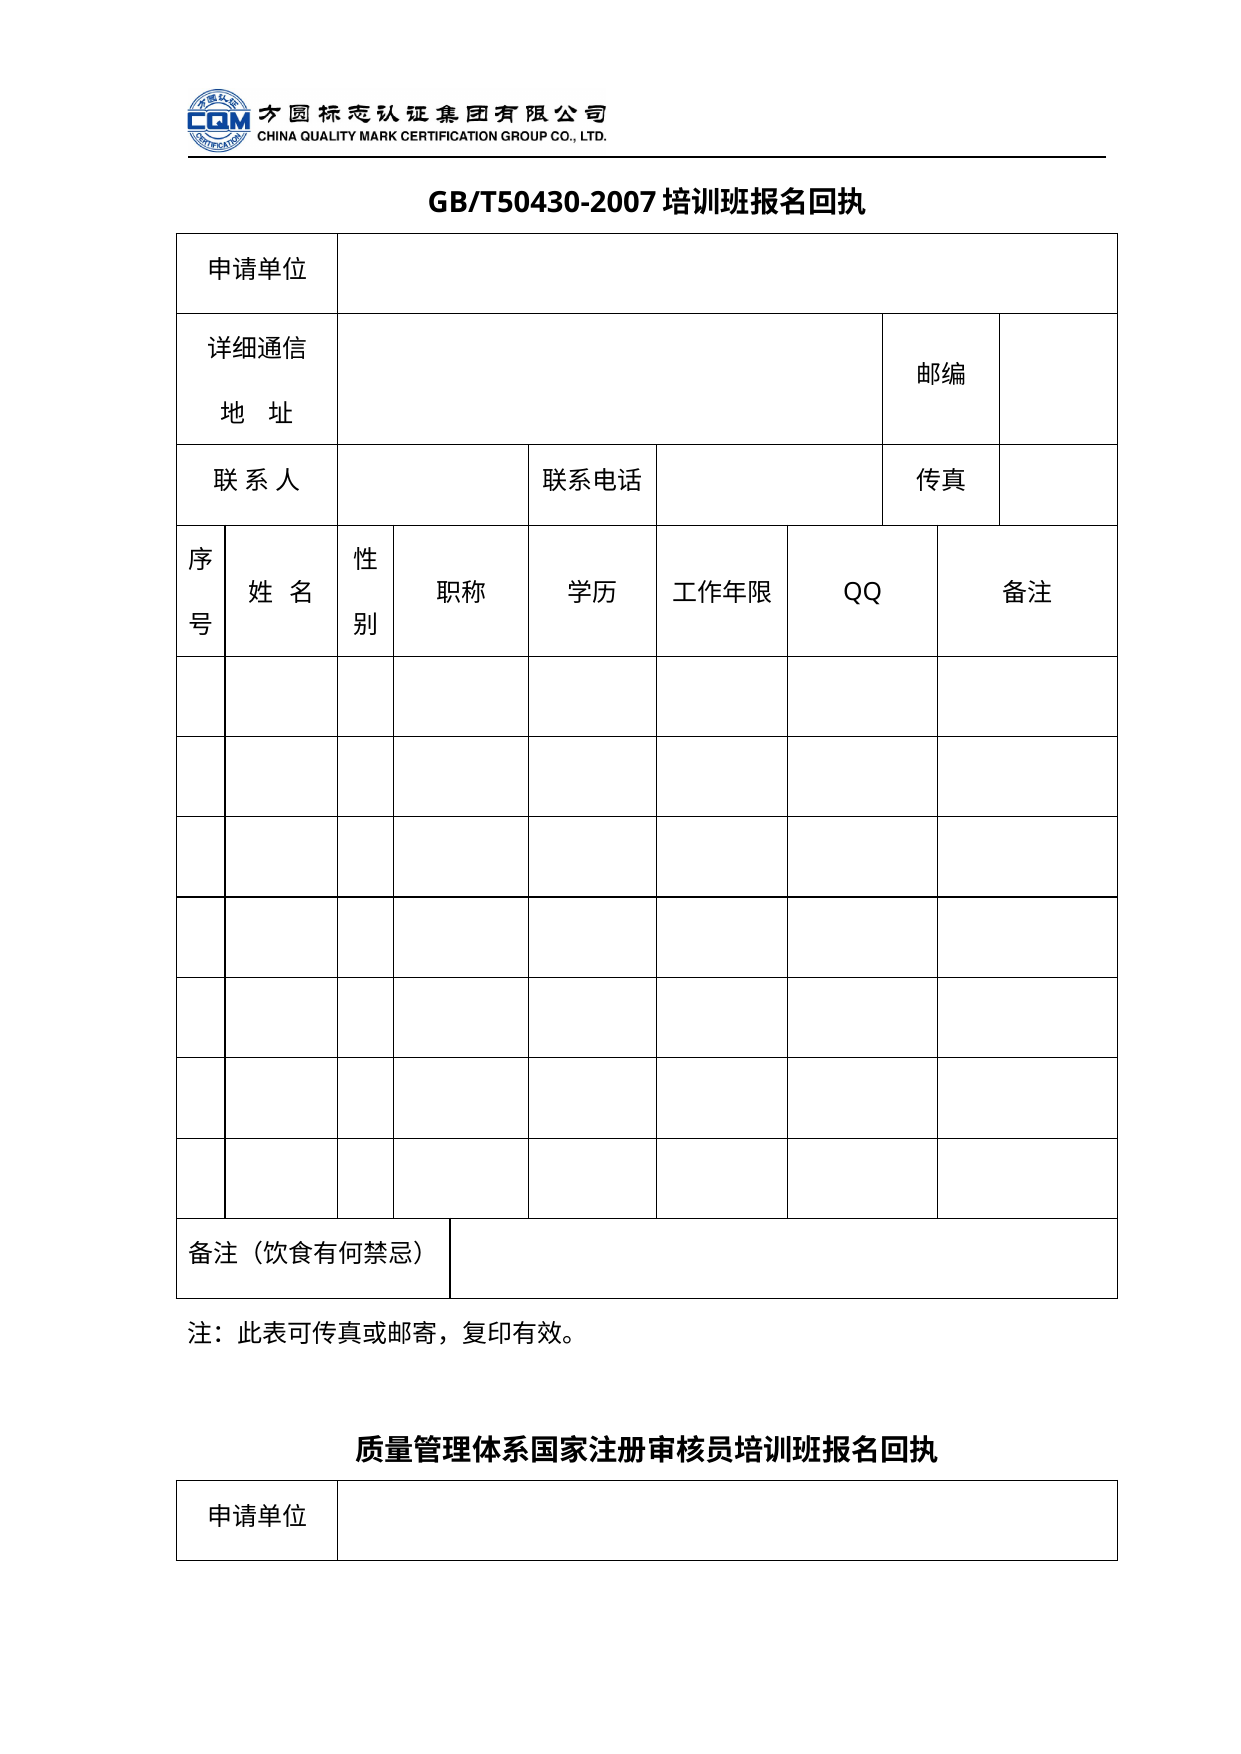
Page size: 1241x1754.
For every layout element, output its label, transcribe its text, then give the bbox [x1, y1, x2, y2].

table_cell [394, 898, 528, 977]
table_cell [529, 1139, 656, 1218]
table_cell [394, 978, 528, 1057]
text 注：此表可传真或邮寄，复印有效。 [187, 1299, 1106, 1364]
table_cell [451, 1219, 1117, 1298]
table_cell 工作年限 [657, 526, 787, 656]
table_cell 备注（饮食有何禁忌） [177, 1219, 449, 1298]
table_cell [788, 817, 937, 896]
table_cell [226, 657, 337, 736]
table_cell [938, 737, 1117, 816]
table_cell [394, 737, 528, 816]
table_cell [657, 1058, 787, 1137]
table_cell [788, 1139, 937, 1218]
table_cell 序号 [177, 526, 224, 656]
table_cell 职称 [394, 526, 528, 656]
table_cell [657, 898, 787, 977]
table_cell [338, 445, 528, 524]
table_cell [938, 1058, 1117, 1137]
table_cell [226, 737, 337, 816]
table_cell [226, 1058, 337, 1137]
table_cell [788, 1058, 937, 1137]
table_cell [177, 817, 224, 896]
table_cell [226, 817, 337, 896]
table_cell [657, 978, 787, 1057]
table_cell [938, 817, 1117, 896]
table_cell [177, 898, 224, 977]
table_cell [394, 657, 528, 736]
table_cell [338, 314, 882, 444]
table_cell [788, 657, 937, 736]
table_header [338, 1481, 1117, 1560]
table_cell [177, 978, 224, 1057]
table_cell 学历 [529, 526, 656, 656]
table_cell 传真 [883, 445, 999, 524]
table_cell [657, 1139, 787, 1218]
table_cell [938, 1139, 1117, 1218]
table_header 申请单位 [177, 234, 337, 313]
table_cell [226, 978, 337, 1057]
table_cell [938, 898, 1117, 977]
table_cell [657, 445, 882, 524]
table_cell [338, 898, 393, 977]
table_cell 邮编 [883, 314, 999, 444]
table_cell [788, 898, 937, 977]
table_cell [529, 657, 656, 736]
table_cell [177, 657, 224, 736]
table_cell [177, 737, 224, 816]
table_cell [657, 817, 787, 896]
text 质量管理体系国家注册审核员培训班报名回执 [187, 1415, 1106, 1480]
table_cell 姓 名 [226, 526, 337, 656]
table_cell [226, 1139, 337, 1218]
table_cell [1000, 445, 1117, 524]
table_cell [529, 1058, 656, 1137]
table_cell [338, 657, 393, 736]
table_cell 性别 [338, 526, 393, 656]
table_cell [177, 1139, 224, 1218]
table_cell [338, 737, 393, 816]
table_cell [338, 817, 393, 896]
table_cell [529, 898, 656, 977]
table_cell [394, 1139, 528, 1218]
table_cell 备注 [938, 526, 1117, 656]
picture [187, 88, 607, 155]
table_cell 详细通信 地 址 [177, 314, 337, 444]
table_cell [657, 737, 787, 816]
table_cell [394, 817, 528, 896]
table_cell [338, 1058, 393, 1137]
table_cell [657, 657, 787, 736]
table_cell 联 系 人 [177, 445, 337, 524]
table_cell 联系电话 [529, 445, 656, 524]
table_cell QQ [788, 526, 937, 656]
table_cell [394, 1058, 528, 1137]
table_cell [788, 978, 937, 1057]
text GB/T50430-2007培训班报名回执 [187, 168, 1106, 233]
table_cell [938, 657, 1117, 736]
table_cell [177, 1058, 224, 1137]
table_cell [338, 978, 393, 1057]
table_cell [788, 737, 937, 816]
table_cell [938, 978, 1117, 1057]
table_header 申请单位 [177, 1481, 337, 1560]
table_cell [529, 978, 656, 1057]
table_header [338, 234, 1117, 313]
table_cell [338, 1139, 393, 1218]
table_cell [529, 817, 656, 896]
table_cell [226, 898, 337, 977]
table_cell [529, 737, 656, 816]
table_cell [1000, 314, 1117, 444]
